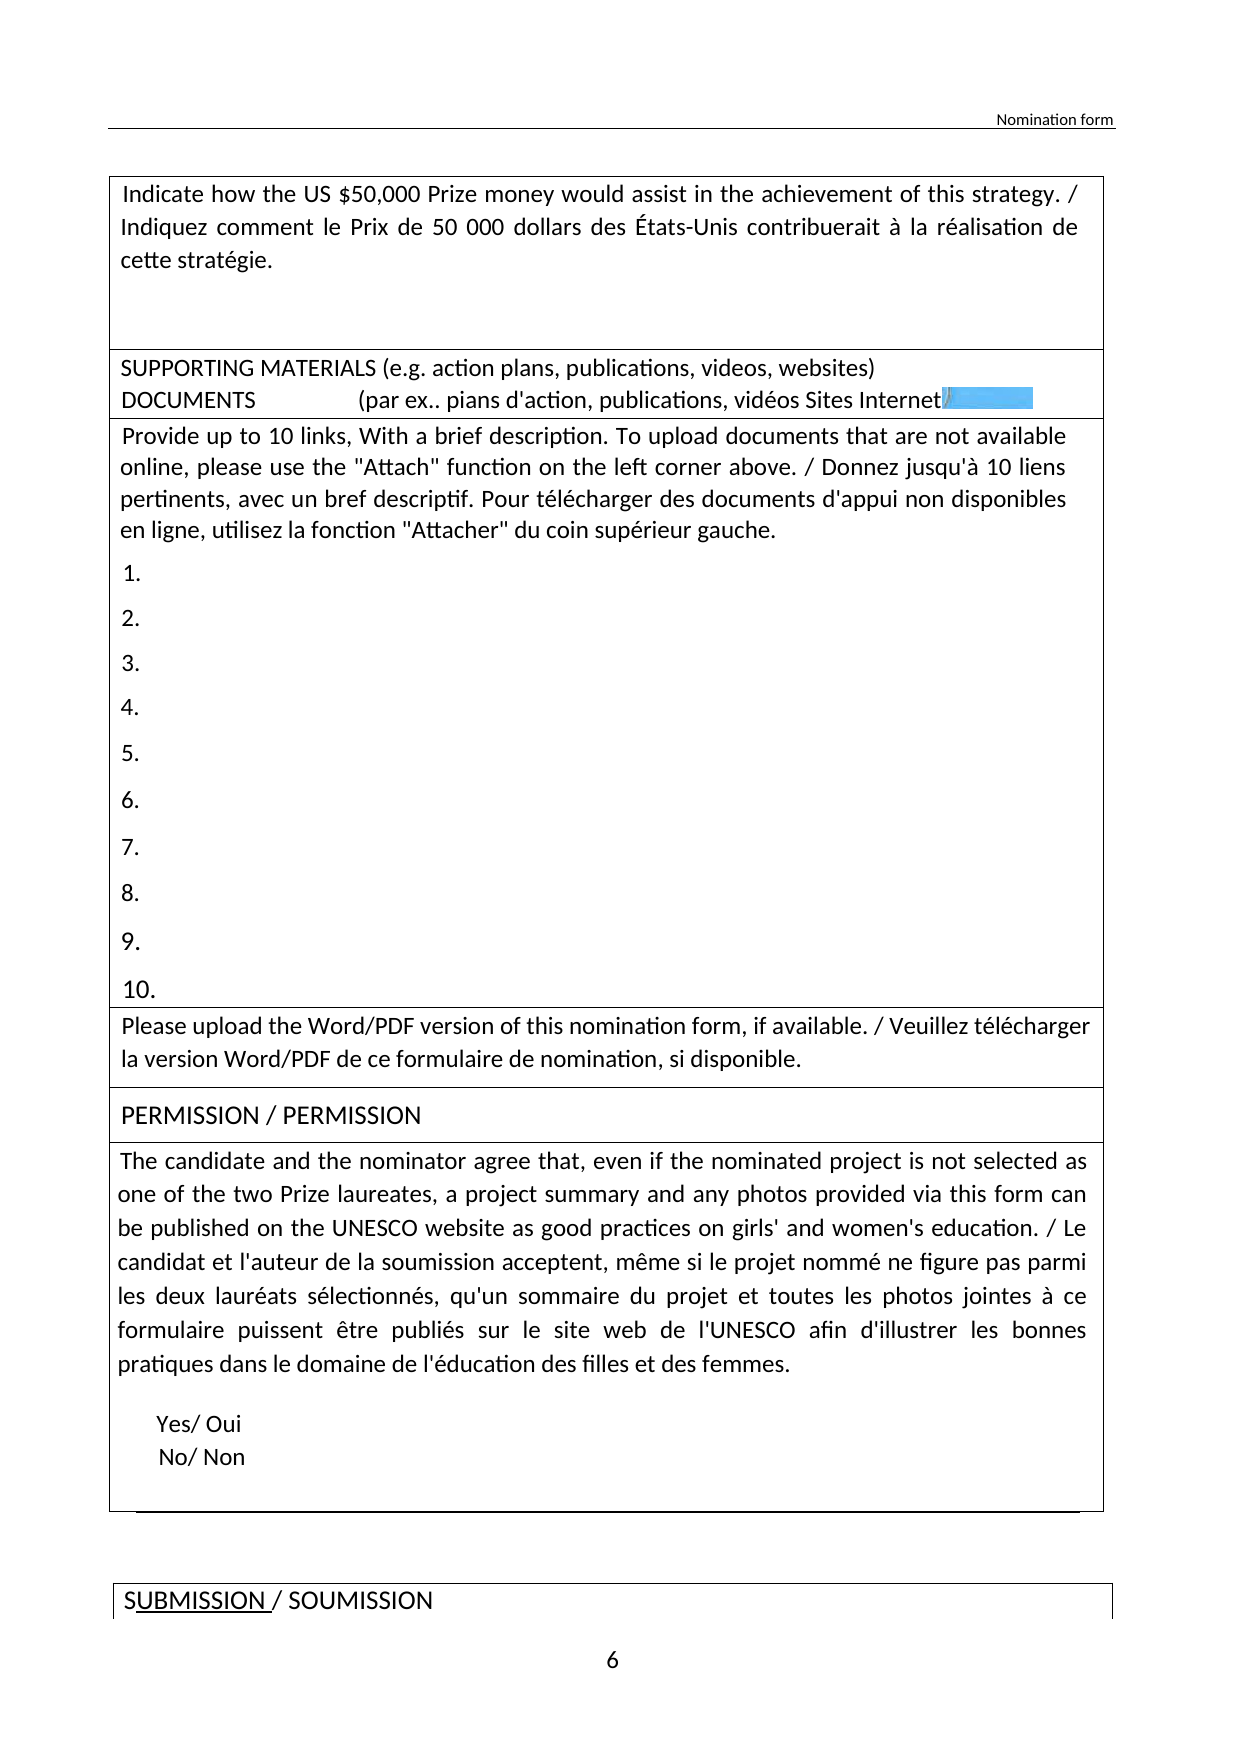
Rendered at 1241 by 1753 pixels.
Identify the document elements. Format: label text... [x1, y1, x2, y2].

table_cell Please upload the Word/PDF version of this nomination form, if available. / Veuillez télécharger la version Word/PDF de ce formulaire de nomination, si disponible. [110, 1008, 1103, 1086]
table_cell SUPPORTING MATERIALS (e.g. action plans, publications, videos, websites) DOCUMENTS (par ex.. pians d'action, publications, vidéos Sites Internet [110, 350, 1103, 418]
table_cell Indicate how the US $50,000 Prize money would assist in the achievement of this strategy. / Indiquez comment le Prix de 50 000 dollars des États-Unis contribuerait à la réalisation de cette stratégie. [110, 177, 1103, 349]
table_cell The candidate and the nominator agree that, even if the nominated project is not selected as one of the two Prize laureates, a project summary and any photos provided via this form can be published on the UNESCO website as good practices on girls' and women's education. / Le candidat et l'auteur de la soumission acceptent, même si le projet nommé ne figure pas parmi les deux lauréats sélectionnés, qu'un sommaire du projet et toutes les photos jointes à ce formulaire puissent être publiés sur le site web de l'UNESCO afin d'illustrer les bonnes pratiques dans le domaine de l'éducation des filles et des femmes. Yes/ Oui No/ Non [110, 1143, 1103, 1511]
table_cell Provide up to 10 links, With a brief description. To upload documents that are not available online, please use the "Attach" function on the left corner above. / Donnez jusqu'à 10 liens pertinents, avec un bref descriptif. Pour télécharger des documents d'appui non disponibles en ligne, utilisez la fonction "Attacher" du coin supérieur gauche. 1. 2. 3. 4. 5. 6. 7. 8. 9. 10. [110, 419, 1103, 1007]
table_header SUBMISSION / SOUMISSION [114, 1584, 1112, 1619]
table_cell PERMISSION / PERMISSION [110, 1088, 1103, 1142]
picture [942, 387, 1033, 409]
